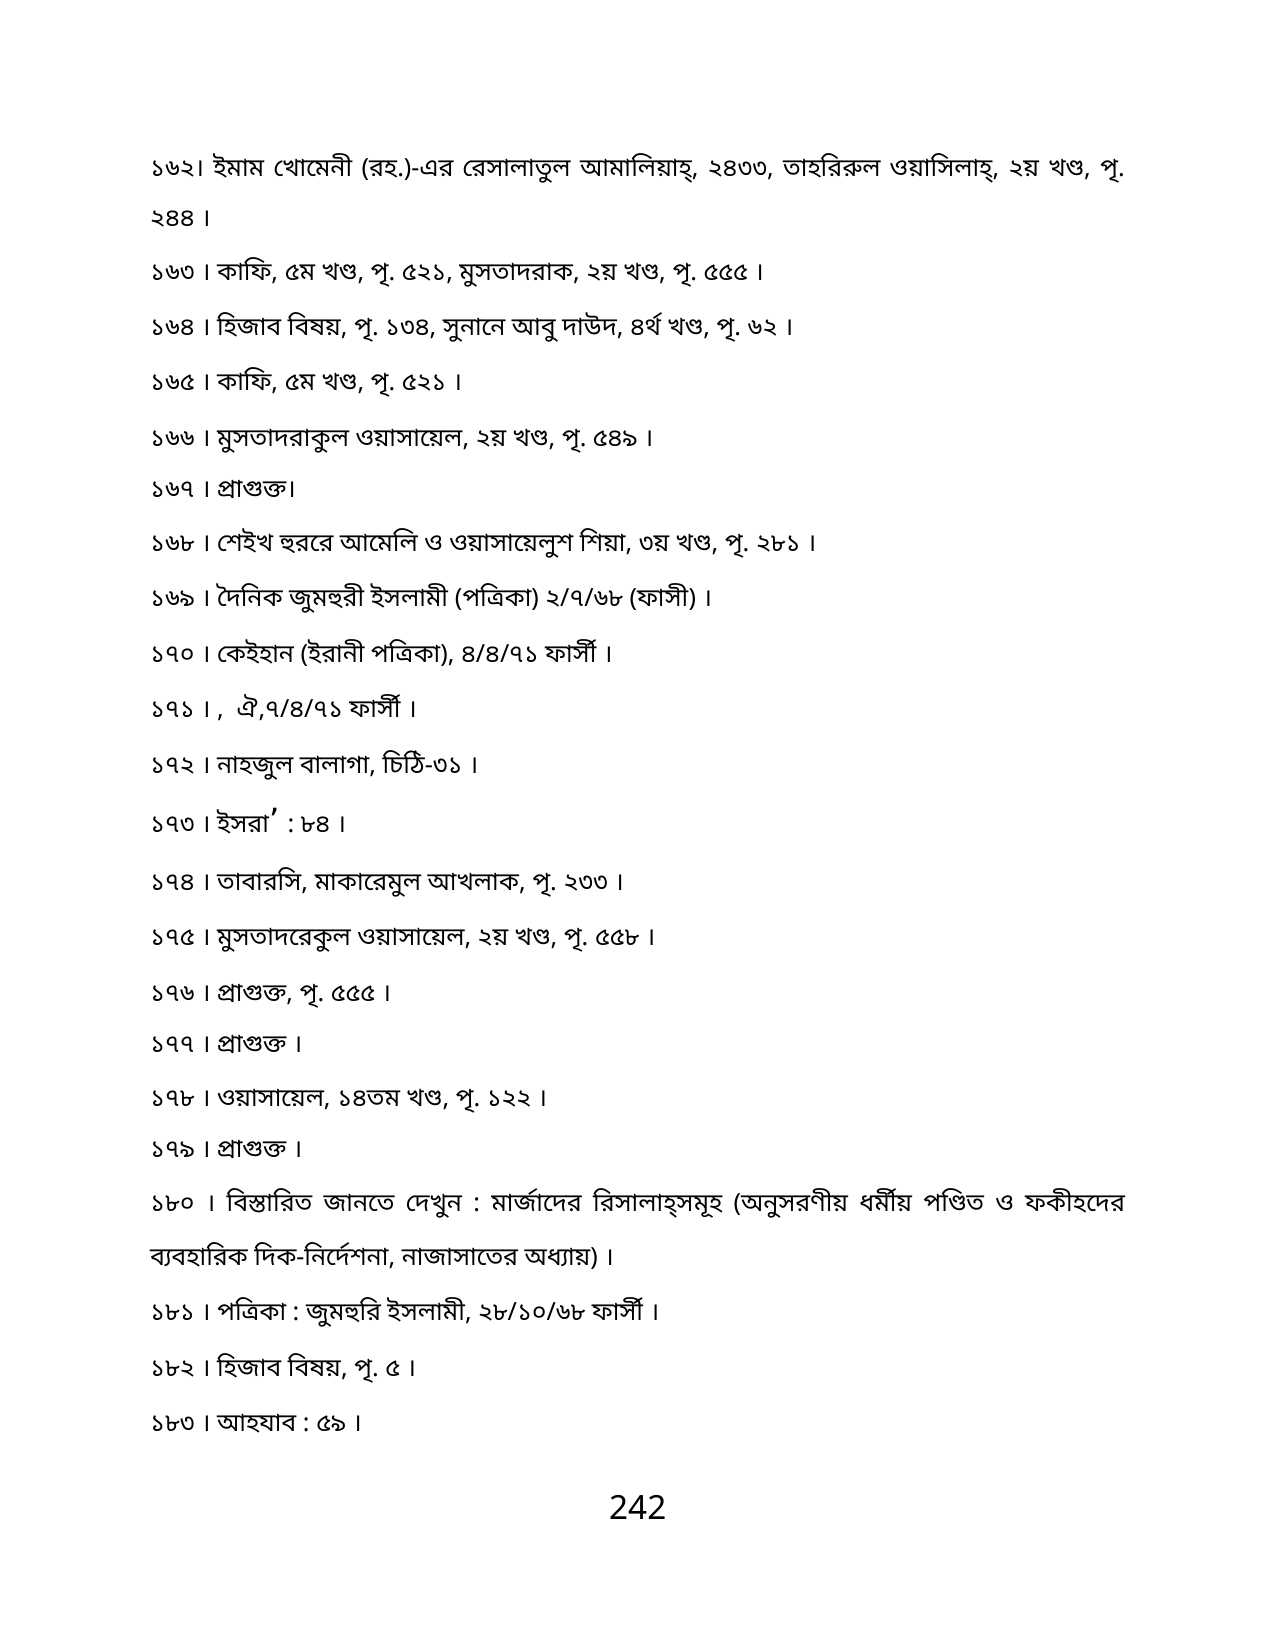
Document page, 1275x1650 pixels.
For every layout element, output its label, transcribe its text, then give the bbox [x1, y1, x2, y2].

text ১৮০ । বিস্তারিত জানতে দেখুন : মার্জাদের রিসালাহ্সমূহ (অনুসরণীয় ধর্মীয় পণ্ডিত ও ফকীহদের ব্যবহারিক দিক-নির্দেশনা, নাজাসাতের অধ্যায়) । [150, 1184, 1125, 1275]
text ১৭৫ । মুসতাদরেকুল ওয়াসায়েল, ২য় খণ্ড, পৃ. ৫৫৮ । [150, 919, 1125, 956]
text ১৬৮ । শেইখ হুররে আমেলি ও ওয়াসায়েলুশ শিয়া, ৩য় খণ্ড, পৃ. ২৮১ । [150, 524, 1125, 562]
text ১৬৩ । কাফি, ৫ম খণ্ড, পৃ. ৫২১, মুসতাদরাক, ২য় খণ্ড, পৃ. ৫৫৫ । [150, 253, 1125, 290]
text ১৭৩ । ইসরা’ : ৮৪ । [150, 802, 1125, 843]
text ১৭২ । নাহজুল বালাগা, চিঠি-৩১ । [150, 746, 1125, 783]
text ১৭১ । , ঐ,৭/৪/৭১ ফার্সী । [150, 691, 1125, 728]
text ১৭৯ । প্রাগুক্ত । [150, 1135, 1125, 1168]
text ১৮২ । হিজাব বিষয়, পৃ. ৫ । [150, 1349, 1125, 1386]
text ১৬৭ । প্রাগুক্ত। [150, 475, 1125, 508]
text ১৬৫ । কাফি, ৫ম খণ্ড, পৃ. ৫২১ । [150, 364, 1125, 401]
text ১৬২। ইমাম খোমেনী (রহ.)-এর রেসালাতুল আমালিয়াহ্, ২৪৩৩, তাহরিরুল ওয়াসিলাহ্, ২য় খণ্ড, পৃ. ২৪৪ । [150, 150, 1125, 237]
text ১৭৭ । প্রাগুক্ত । [150, 1029, 1125, 1063]
text ১৬৯ । দৈনিক জুমহুরী ইসলামী (পত্রিকা) ২/৭/৬৮ (ফাসী) । [150, 580, 1125, 617]
text ১৮৩ । আহযাব : ৫৯ । [150, 1404, 1125, 1442]
text ১৬৪ । হিজাব বিষয়, পৃ. ১৩৪, সুনানে আবু দাউদ, ৪র্থ খণ্ড, পৃ. ৬২ । [150, 309, 1125, 346]
text ১৭৮ । ওয়াসায়েল, ১৪তম খণ্ড, পৃ. ১২২ । [150, 1079, 1125, 1116]
text ১৮১ । পত্রিকা : জুমহুরি ইসলামী, ২৮/১০/৬৮ ফার্সী । [150, 1294, 1125, 1331]
text ১৬৬ । মুসতাদরাকুল ওয়াসায়েল, ২য় খণ্ড, পৃ. ৫৪৯ । [150, 419, 1125, 456]
text ১৭৪ । তাবারসি, মাকারেমুল আখলাক, পৃ. ২৩৩ । [150, 863, 1125, 900]
text ১৭০ । কেইহান (ইরানী পত্রিকা), ৪/৪/৭১ ফার্সী । [150, 635, 1125, 672]
text ১৭৬ । প্রাগুক্ত, পৃ. ৫৫৫ । [150, 974, 1125, 1011]
